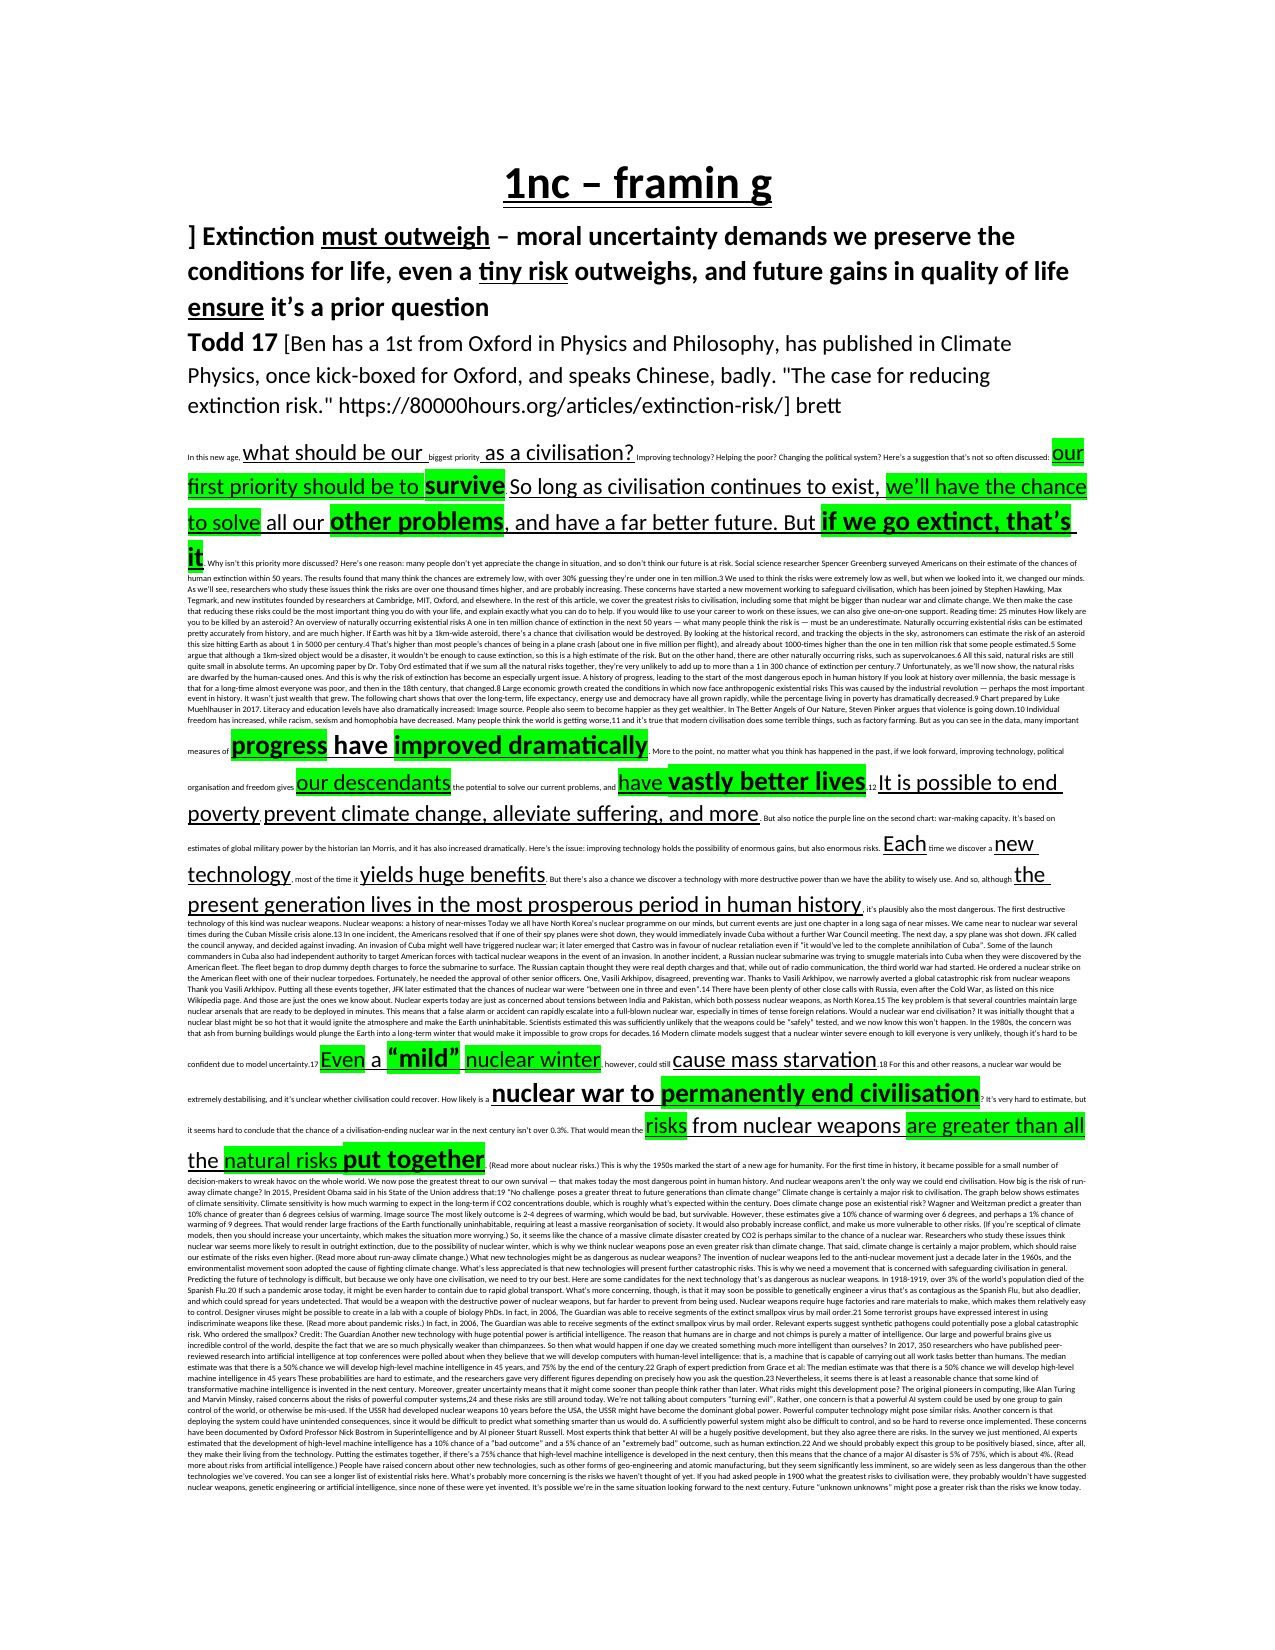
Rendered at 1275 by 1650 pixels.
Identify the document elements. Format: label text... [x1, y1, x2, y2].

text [187, 438, 1087, 1492]
subtitle 1nc – framin g [187, 154, 1087, 210]
subtitle ] Extinction must outweigh – moral uncertainty demands we preserve the conditions for life, even a tiny risk outweighs, and future gains in quality of life ensure it’s a prior question [187, 219, 1087, 323]
text Todd 17 [Ben has a 1st from Oxford in Physics and Philosophy, has published in Climate Physics, once kick-boxed for Oxford, and speaks Chinese, badly. "The case for reducing extinction risk." https://80000hours.org/articles/extinction-risk/] brett [187, 326, 1087, 419]
